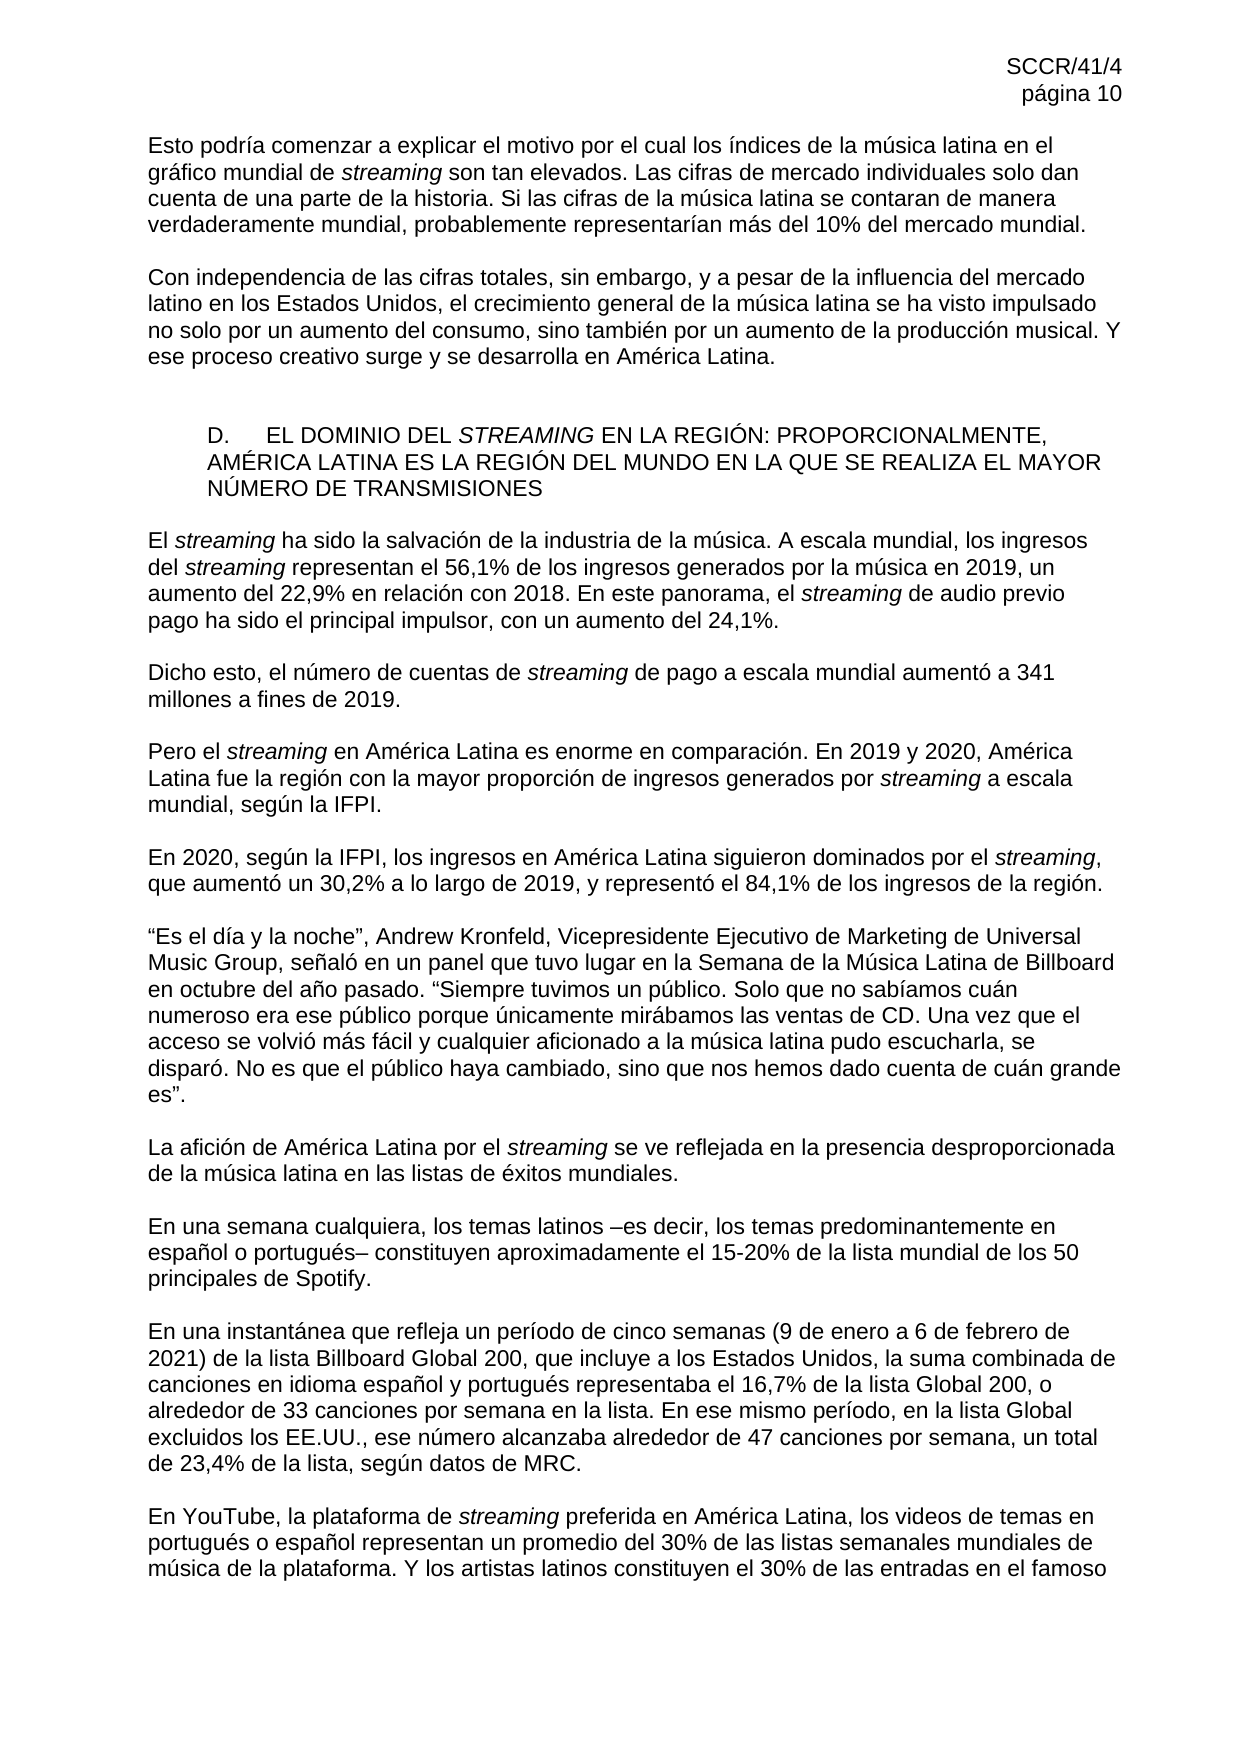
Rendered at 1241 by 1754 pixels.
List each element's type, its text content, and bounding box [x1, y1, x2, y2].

text Dicho esto, el número de cuentas de streaming de pago a escala mundial aumentó a 341 millones a fines de 2019. [148, 659, 1122, 712]
text La afición de América Latina por el streaming se ve reflejada en la presencia desproporcionada de la música latina en las listas de éxitos mundiales. [148, 1134, 1122, 1186]
text En una instantánea que refleja un período de cinco semanas (9 de enero a 6 de febrero de 2021) de la lista Billboard Global 200, que incluye a los Estados Unidos, la suma combinada de canciones en idioma español y portugués representaba el 16,7% de la lista Global 200, o alrededor de 33 canciones por semana en la lista. En ese mismo período, en la lista Global excluidos los EE.UU., ese número alcanzaba alrededor de 47 canciones por semana, un total de 23,4% de la lista, según datos de MRC. [148, 1318, 1122, 1476]
text Con independencia de las cifras totales, sin embargo, y a pesar de la influencia del mercado latino en los Estados Unidos, el crecimiento general de la música latina se ha visto impulsado no solo por un aumento del consumo, sino también por un aumento de la producción musical. Y ese proceso creativo surge y se desarrolla en América Latina. [148, 264, 1122, 369]
text Pero el streaming en América Latina es enorme en comparación. En 2019 y 2020, América Latina fue la región con la mayor proporción de ingresos generados por streaming a escala mundial, según la IFPI. [148, 738, 1122, 817]
text “Es el día y la noche”, Andrew Kronfeld, Vicepresidente Ejecutivo de Marketing de Universal Music Group, señaló en un panel que tuvo lugar en la Semana de la Música Latina de Billboard en octubre del año pasado. “Siempre tuvimos un público. Solo que no sabíamos cuán numeroso era ese público porque únicamente mirábamos las ventas de CD. Una vez que el acceso se volvió más fácil y cualquier aficionado a la música latina pudo escucharla, se disparó. No es que el público haya cambiado, sino que nos hemos dado cuenta de cuán grande es”. [148, 923, 1122, 1107]
text En 2020, según la IFPI, los ingresos en América Latina siguieron dominados por el streaming, que aumentó un 30,2% a lo largo de 2019, y representó el 84,1% de los ingresos de la región. [148, 844, 1122, 896]
text El streaming ha sido la salvación de la industria de la música. A escala mundial, los ingresos del streaming representan el 56,1% de los ingresos generados por la música en 2019, un aumento del 22,9% en relación con 2018. En este panorama, el streaming de audio previo pago ha sido el principal impulsor, con un aumento del 24,1%. [148, 527, 1122, 633]
text En una semana cualquiera, los temas latinos –es decir, los temas predominantemente en español o portugués– constituyen aproximadamente el 15-20% de la lista mundial de los 50 principales de Spotify. [148, 1213, 1122, 1292]
text Esto podría comenzar a explicar el motivo por el cual los índices de la música latina en el gráfico mundial de streaming son tan elevados. Las cifras de mercado individuales solo dan cuenta de una parte de la historia. Si las cifras de la música latina se contaran de manera verdaderamente mundial, probablemente representarían más del 10% del mercado mundial. [148, 132, 1122, 238]
list El dominio del streaming en la región: proporcionalmente, América Latina es la región del mundo en la que se realiza EL mayor NÚMERO de transmisiones [207, 422, 1122, 501]
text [148, 1503, 1122, 1582]
